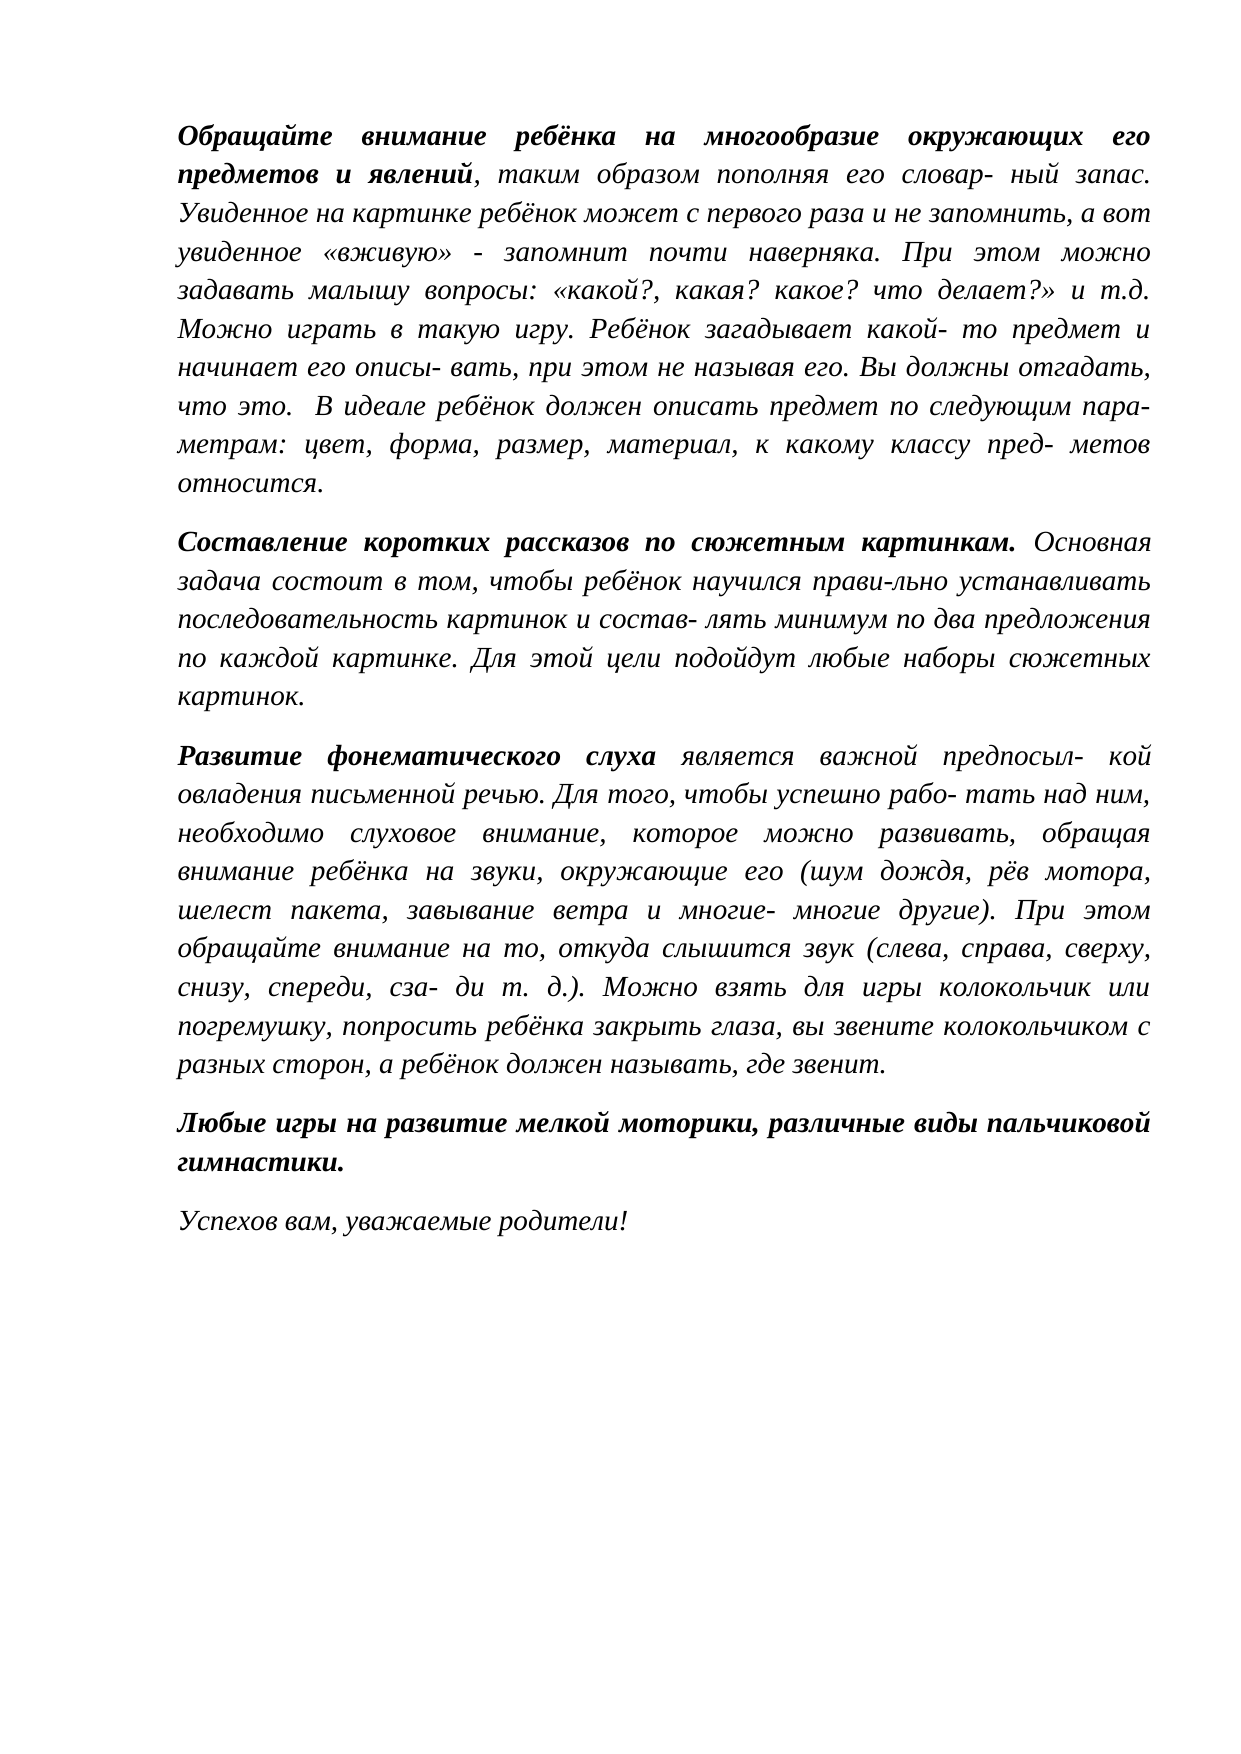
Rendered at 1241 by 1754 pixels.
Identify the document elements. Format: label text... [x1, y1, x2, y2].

text Обращайте внимание ребёнка на многообразие окружающих его предметов и явлений, таким образом пополняя его словар- ный запас. Увиденное на картинке ребёнок может с первого раза и не запомнить, а вот увиденное «вживую» - запомнит почти наверняка. При этом можно задавать малышу вопросы: «какой?, какая? какое? что делает?» и т.д. Можно играть в такую игру. Ребёнок загадывает какой- то предмет и начинает его описы- вать, при этом не называя его. Вы должны отгадать, что это. В идеале ребёнок должен описать предмет по следующим пара- метрам: цвет, форма, размер, материал, к какому классу пред- метов относится. [177, 118, 1152, 498]
text Успехов вам, уважаемые родители! [177, 1203, 1152, 1237]
text Составление коротких рассказов по сюжетным картинкам. Основная задача состоит в том, чтобы ребёнок научился прави-льно устанавливать последовательность картинок и состав- лять минимум по два предложения по каждой картинке. Для этой цели подойдут любые наборы сюжетных картинок. [177, 524, 1152, 712]
text Развитие фонематического слуха является важной предпосыл- кой овладения письменной речью. Для того, чтобы успешно рабо- тать над ним, необходимо слуховое внимание, которое можно развивать, обращая внимание ребёнка на звуки, окружающие его (шум дождя, рёв мотора, шелест пакета, завывание ветра и многие- многие другие). При этом обращайте внимание на то, откуда слышится звук (слева, справа, сверху, снизу, спереди, сза- ди т. д.). Можно взять для игры колокольчик или погремушку, попросить ребёнка закрыть глаза, вы звените колокольчиком с разных сторон, а ребёнок должен называть, где звенит. [177, 738, 1152, 1080]
text Любые игры на развитие мелкой моторики, различные виды пальчиковой гимнастики. [177, 1106, 1152, 1178]
